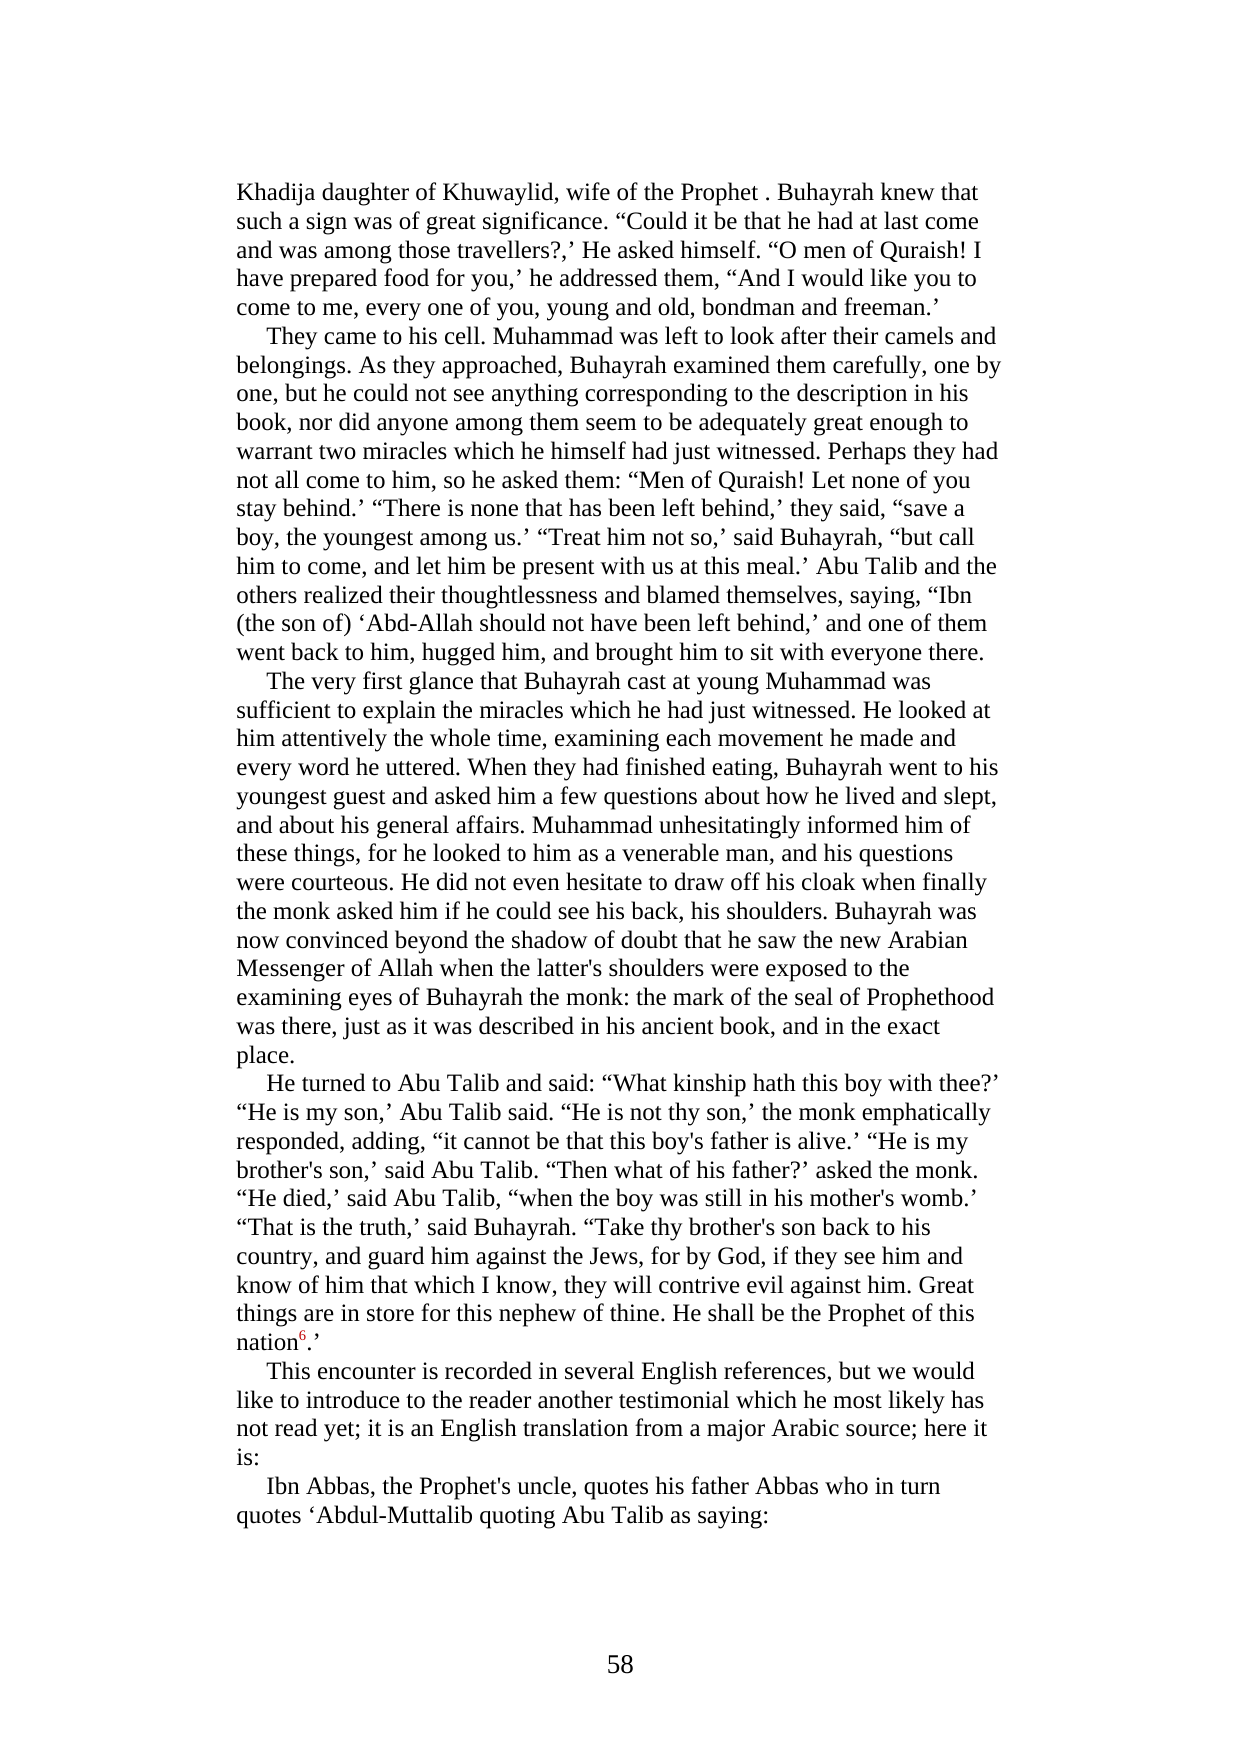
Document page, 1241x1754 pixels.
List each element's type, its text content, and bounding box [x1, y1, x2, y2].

text Ibn Abbas, the Prophet's uncle, quotes his father Abbas who in turn quotes ‘Abdul-Muttalib quoting Abu Talib as saying: [236, 1471, 1004, 1528]
text This encounter is recorded in several English references, but we would like to introduce to the reader another testimonial which he most likely has not read yet; it is an English translation from a major Arabic source; here it is: [236, 1356, 1004, 1471]
text He turned to Abu Talib and said: “What kinship hath this boy with thee?’ “He is my son,’ Abu Talib said. “He is not thy son,’ the monk emphatically responded, adding, “it cannot be that this boy's father is alive.’ “He is my brother's son,’ said Abu Talib. “Then what of his father?’ asked the monk. “He died,’ said Abu Talib, “when the boy was still in his mother's womb.’ “That is the truth,’ said Buhayrah. “Take thy brother's son back to his country, and guard him against the Jews, for by God, if they see him and know of him that which I know, they will contrive evil against him. Great things are in store for this nephew of thine. He shall be the Prophet of this nation6.’ [236, 1068, 1004, 1356]
text They came to his cell. Muhammad was left to look after their camels and belongings. As they approached, Buhayrah examined them carefully, one by one, but he could not see anything corresponding to the description in his book, nor did anyone among them seem to be adequately great enough to warrant two miracles which he himself had just witnessed. Perhaps they had not all come to him, so he asked them: “Men of Quraish! Let none of you stay behind.’ “There is none that has been left behind,’ they said, “save a boy, the youngest among us.’ “Treat him not so,’ said Buhayrah, “but call him to come, and let him be present with us at this meal.’ Abu Talib and the others realized their thoughtlessness and blamed themselves, saying, “Ibn (the son of) ‘Abd-Allah should not have been left behind,’ and one of them went back to him, hugged him, and brought him to sit with everyone there. [236, 321, 1004, 666]
text The very first glance that Buhayrah cast at young Muhammad was sufficient to explain the miracles which he had just witnessed. He looked at him attentively the whole time, examining each movement he made and every word he uttered. When they had finished eating, Buhayrah went to his youngest guest and asked him a few questions about how he lived and slept, and about his general affairs. Muhammad unhesitatingly informed him of these things, for he looked to him as a venerable man, and his questions were courteous. He did not even hesitate to draw off his cloak when finally the monk asked him if he could see his back, his shoulders. Buhayrah was now convinced beyond the shadow of doubt that he saw the new Arabian Messenger of Allah when the latter's shoulders were exposed to the examining eyes of Buhayrah the monk: the mark of the seal of Prophethood was there, just as it was described in his ancient book, and in the exact place. [236, 666, 1004, 1068]
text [236, 177, 1004, 321]
